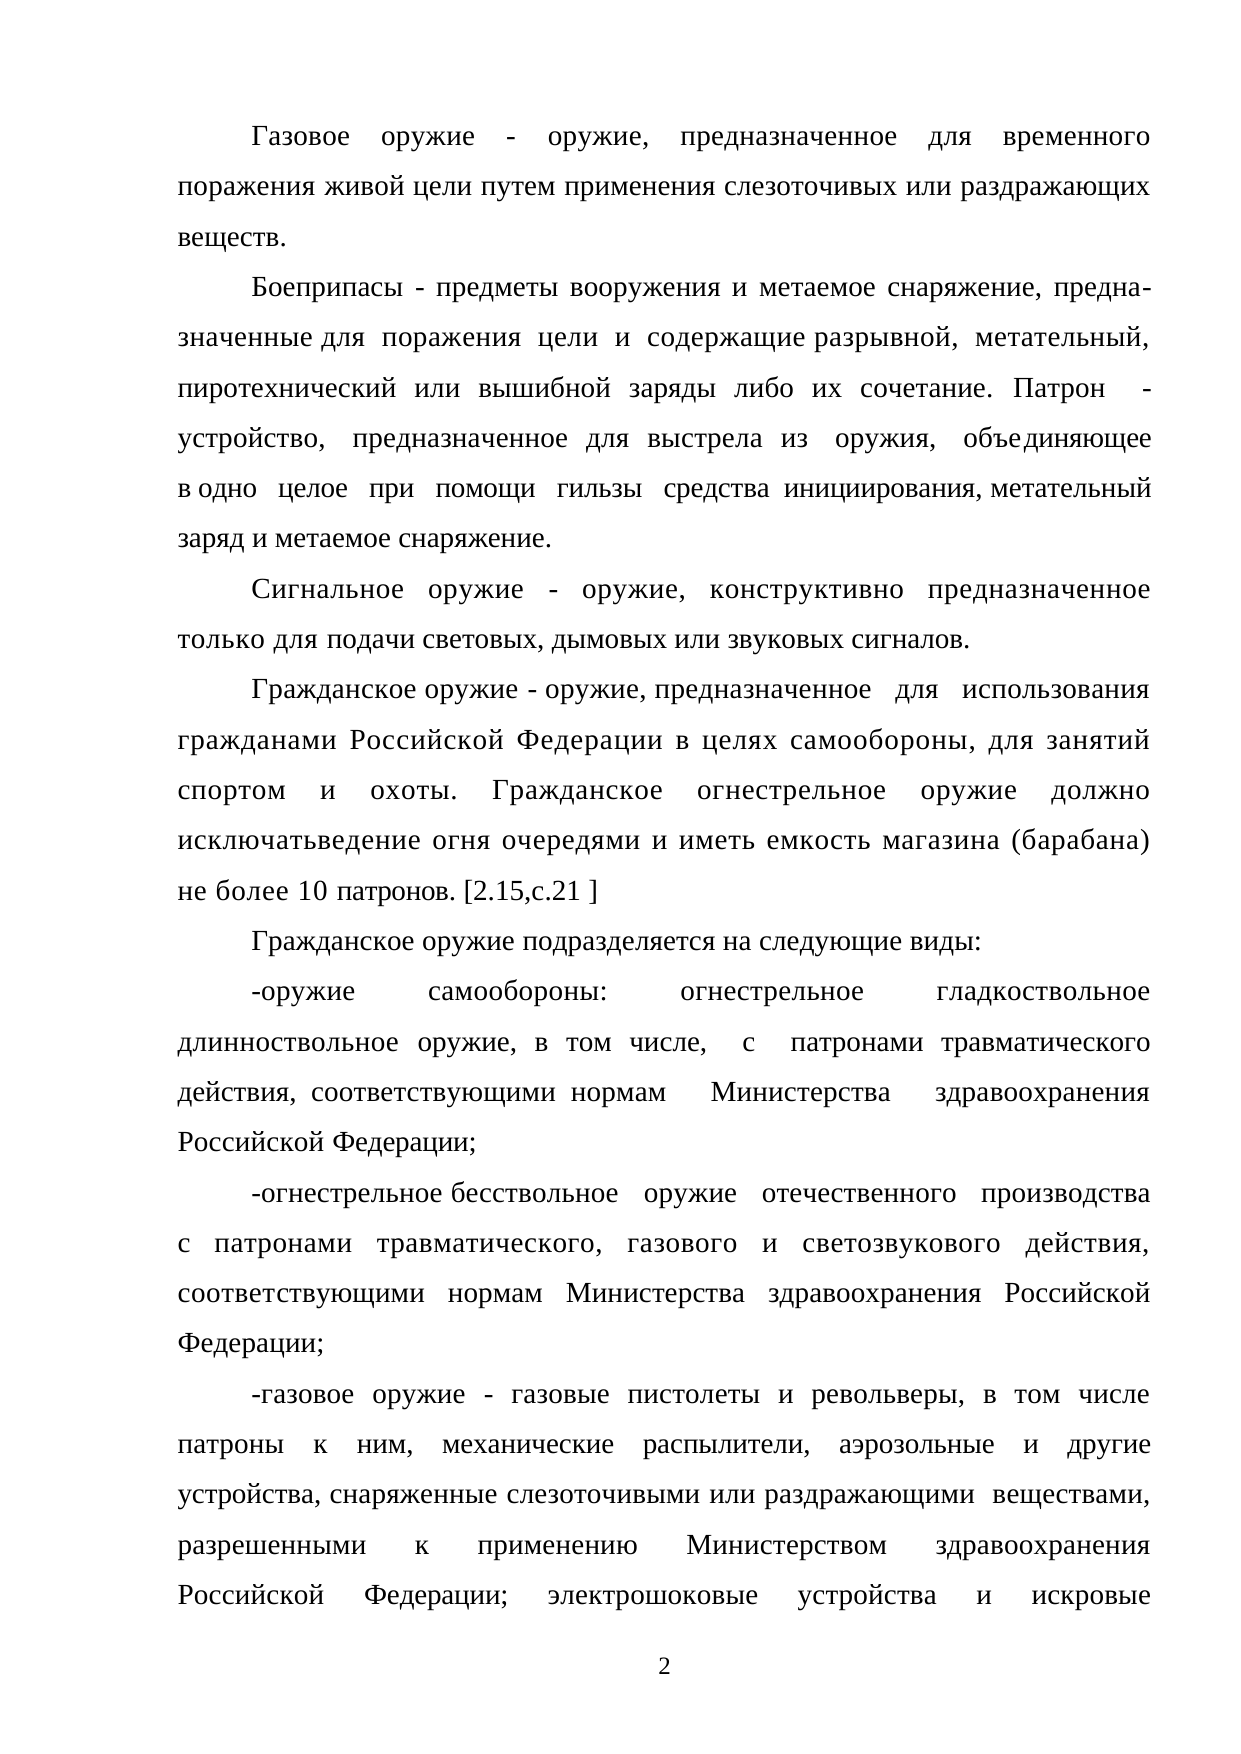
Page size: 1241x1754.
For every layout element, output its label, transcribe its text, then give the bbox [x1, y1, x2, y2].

text Сигнальное оружие - оружие, конструктивно предназначенное только для подачи световых, дымовых или звуковых сигналов. [177, 571, 1152, 655]
text Боеприпасы - предметы вооружения и метаемое снаряжение, предназначенные для поражения цели и содержащие разрывной, метательный, пиротехнический или вышибной заряды либо их сочетание. Патрон - устройство, предназначенное для выстрела из оружия, объединяющее в одно целое при помощи гильзы средства инициирования, метательный заряд и метаемое снаряжение. [177, 269, 1152, 554]
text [177, 1376, 1152, 1611]
text -огнестрельное бесствольное оружие отечественного производства с патронами травматического, газового и светозвукового действия, соответствующими нормам Министерства здравоохранения Российской Федерации; [177, 1175, 1152, 1359]
text Гражданское оружие - оружие, предназначенное для использования гражданами Российской Федерации в целях самообороны, для занятий спортом и охоты. Гражданское огнестрельное оружие должно исключатьведение огня очередями и иметь емкость магазина (барабана) не более 10 патронов. [2.15,с.21 ] [177, 672, 1152, 906]
text Газовое оружие - оружие, предназначенное для временного поражения живой цели путем применения слезоточивых или раздражающих веществ. [177, 118, 1152, 252]
text -оружие самообороны: огнестрельное гладкоствольное длинноствольное оружие, в том числе, с патронами травматического действия, соответствующими нормам Министерства здравоохранения Российской Федерации; [177, 973, 1152, 1158]
text Гражданское оружие подразделяется на следующие виды: [177, 923, 1152, 957]
